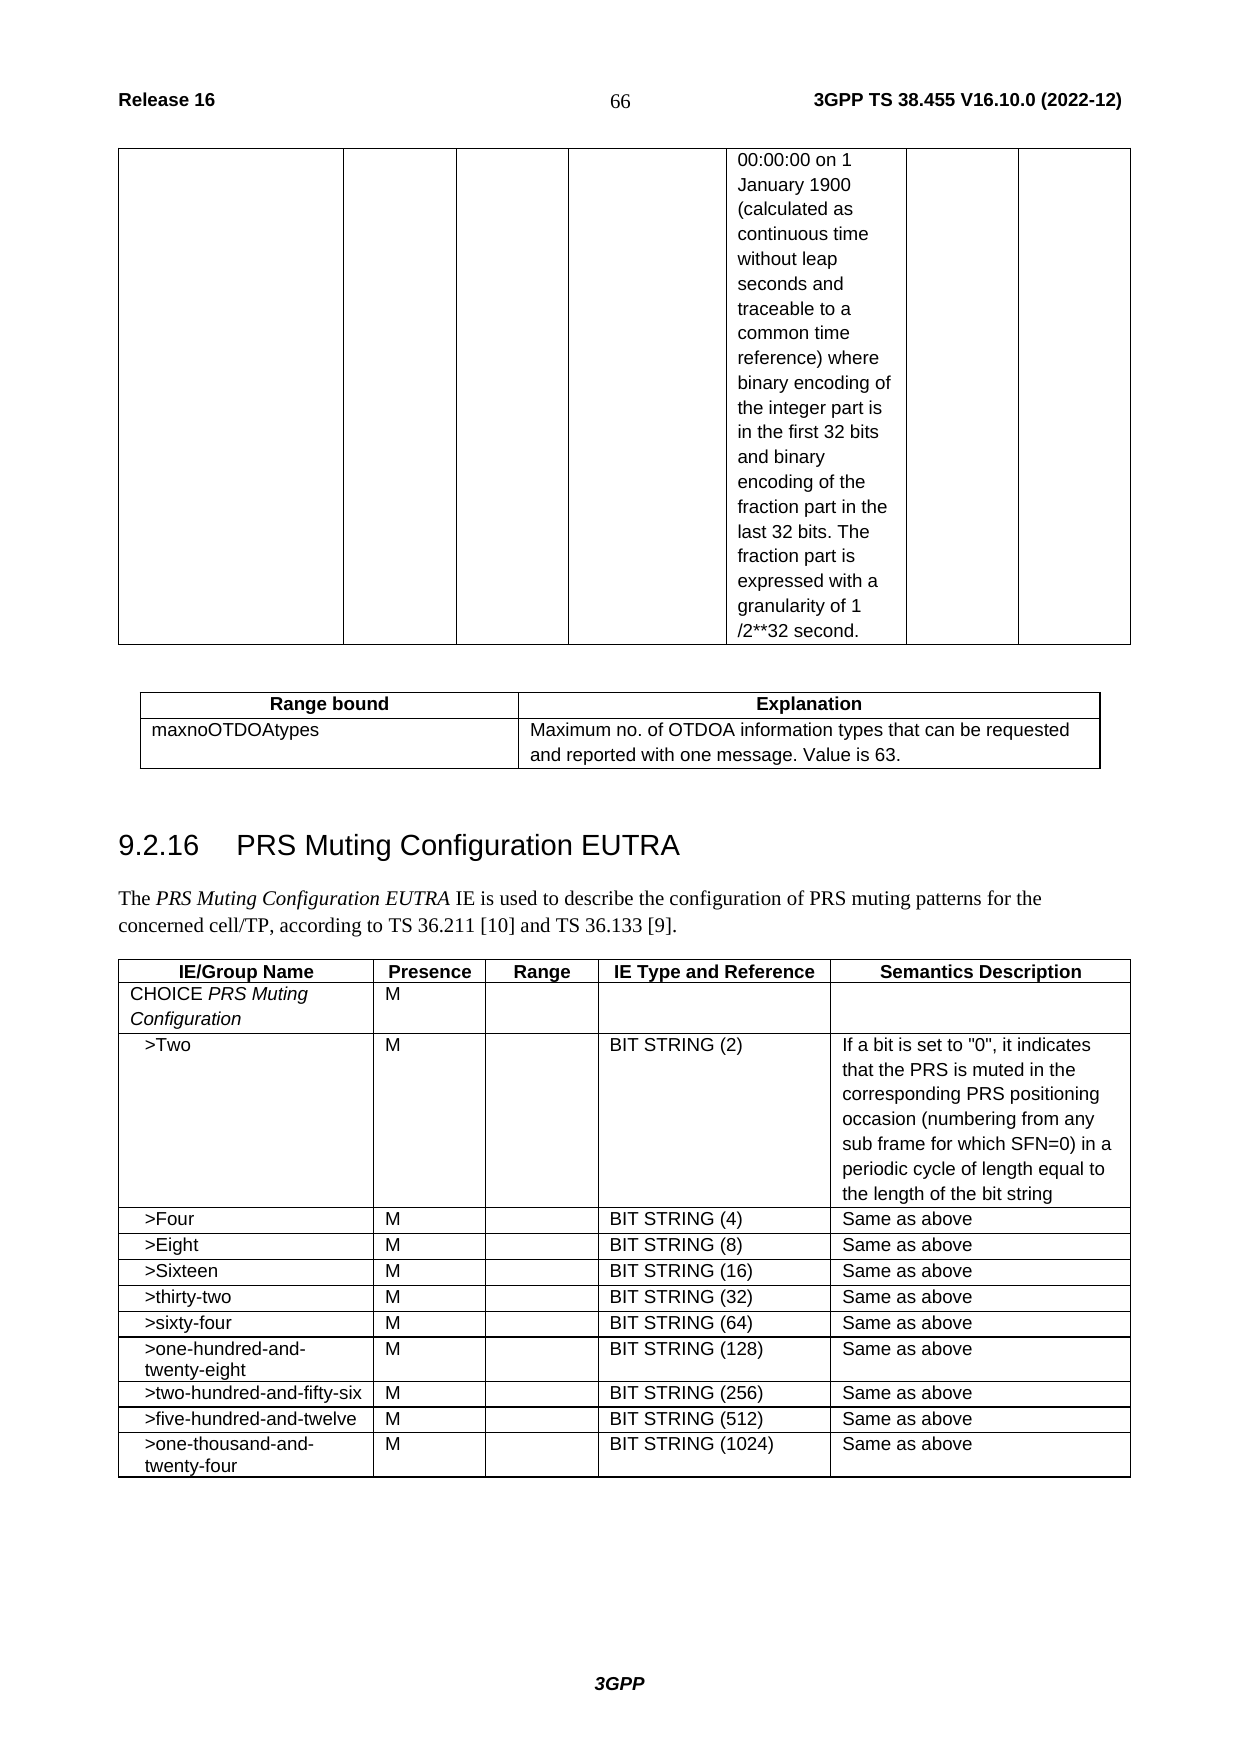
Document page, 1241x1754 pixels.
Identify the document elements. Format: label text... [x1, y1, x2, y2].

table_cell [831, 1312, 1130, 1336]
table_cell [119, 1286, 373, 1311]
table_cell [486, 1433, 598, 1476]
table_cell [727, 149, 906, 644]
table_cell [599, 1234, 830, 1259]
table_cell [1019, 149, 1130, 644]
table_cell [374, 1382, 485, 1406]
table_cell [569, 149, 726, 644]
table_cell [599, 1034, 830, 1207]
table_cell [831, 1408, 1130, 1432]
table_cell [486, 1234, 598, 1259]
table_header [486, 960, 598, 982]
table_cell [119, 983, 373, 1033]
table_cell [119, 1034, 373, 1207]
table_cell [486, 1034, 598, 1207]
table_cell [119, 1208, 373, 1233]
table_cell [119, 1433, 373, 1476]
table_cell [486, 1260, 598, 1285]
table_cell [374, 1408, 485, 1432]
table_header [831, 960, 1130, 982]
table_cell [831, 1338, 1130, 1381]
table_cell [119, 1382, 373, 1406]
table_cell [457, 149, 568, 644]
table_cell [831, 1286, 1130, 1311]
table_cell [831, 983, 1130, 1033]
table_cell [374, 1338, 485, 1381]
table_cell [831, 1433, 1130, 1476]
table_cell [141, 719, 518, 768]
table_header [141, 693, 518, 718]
subtitle 9.2.16 PRS Muting Configuration EUTRA [118, 828, 1122, 862]
text The PRS Muting Configuration EUTRA IE is used to describe the configuration of PRS muting patterns for the concerned cell/TP, according to TS 36.211 [10] and TS 36.133 [9]. [118, 885, 1122, 937]
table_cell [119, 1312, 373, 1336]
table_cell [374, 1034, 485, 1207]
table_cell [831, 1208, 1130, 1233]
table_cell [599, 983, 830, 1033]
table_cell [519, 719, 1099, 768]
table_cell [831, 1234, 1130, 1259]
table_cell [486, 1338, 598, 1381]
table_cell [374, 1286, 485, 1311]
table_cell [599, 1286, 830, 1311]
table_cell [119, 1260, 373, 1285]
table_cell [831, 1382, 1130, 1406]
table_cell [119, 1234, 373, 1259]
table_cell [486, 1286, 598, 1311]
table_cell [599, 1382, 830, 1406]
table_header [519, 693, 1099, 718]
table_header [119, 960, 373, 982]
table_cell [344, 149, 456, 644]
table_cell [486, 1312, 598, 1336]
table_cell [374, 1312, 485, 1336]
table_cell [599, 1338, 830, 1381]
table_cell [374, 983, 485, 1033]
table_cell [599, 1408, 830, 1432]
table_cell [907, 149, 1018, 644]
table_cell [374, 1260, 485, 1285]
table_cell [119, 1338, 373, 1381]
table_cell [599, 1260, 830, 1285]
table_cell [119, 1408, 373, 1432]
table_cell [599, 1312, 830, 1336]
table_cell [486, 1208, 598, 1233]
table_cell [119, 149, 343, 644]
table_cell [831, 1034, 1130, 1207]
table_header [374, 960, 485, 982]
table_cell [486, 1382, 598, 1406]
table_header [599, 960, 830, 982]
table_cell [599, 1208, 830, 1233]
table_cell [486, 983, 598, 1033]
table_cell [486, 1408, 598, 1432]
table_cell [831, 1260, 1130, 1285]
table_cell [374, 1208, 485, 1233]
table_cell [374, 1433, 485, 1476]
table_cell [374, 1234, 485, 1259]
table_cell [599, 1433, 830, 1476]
